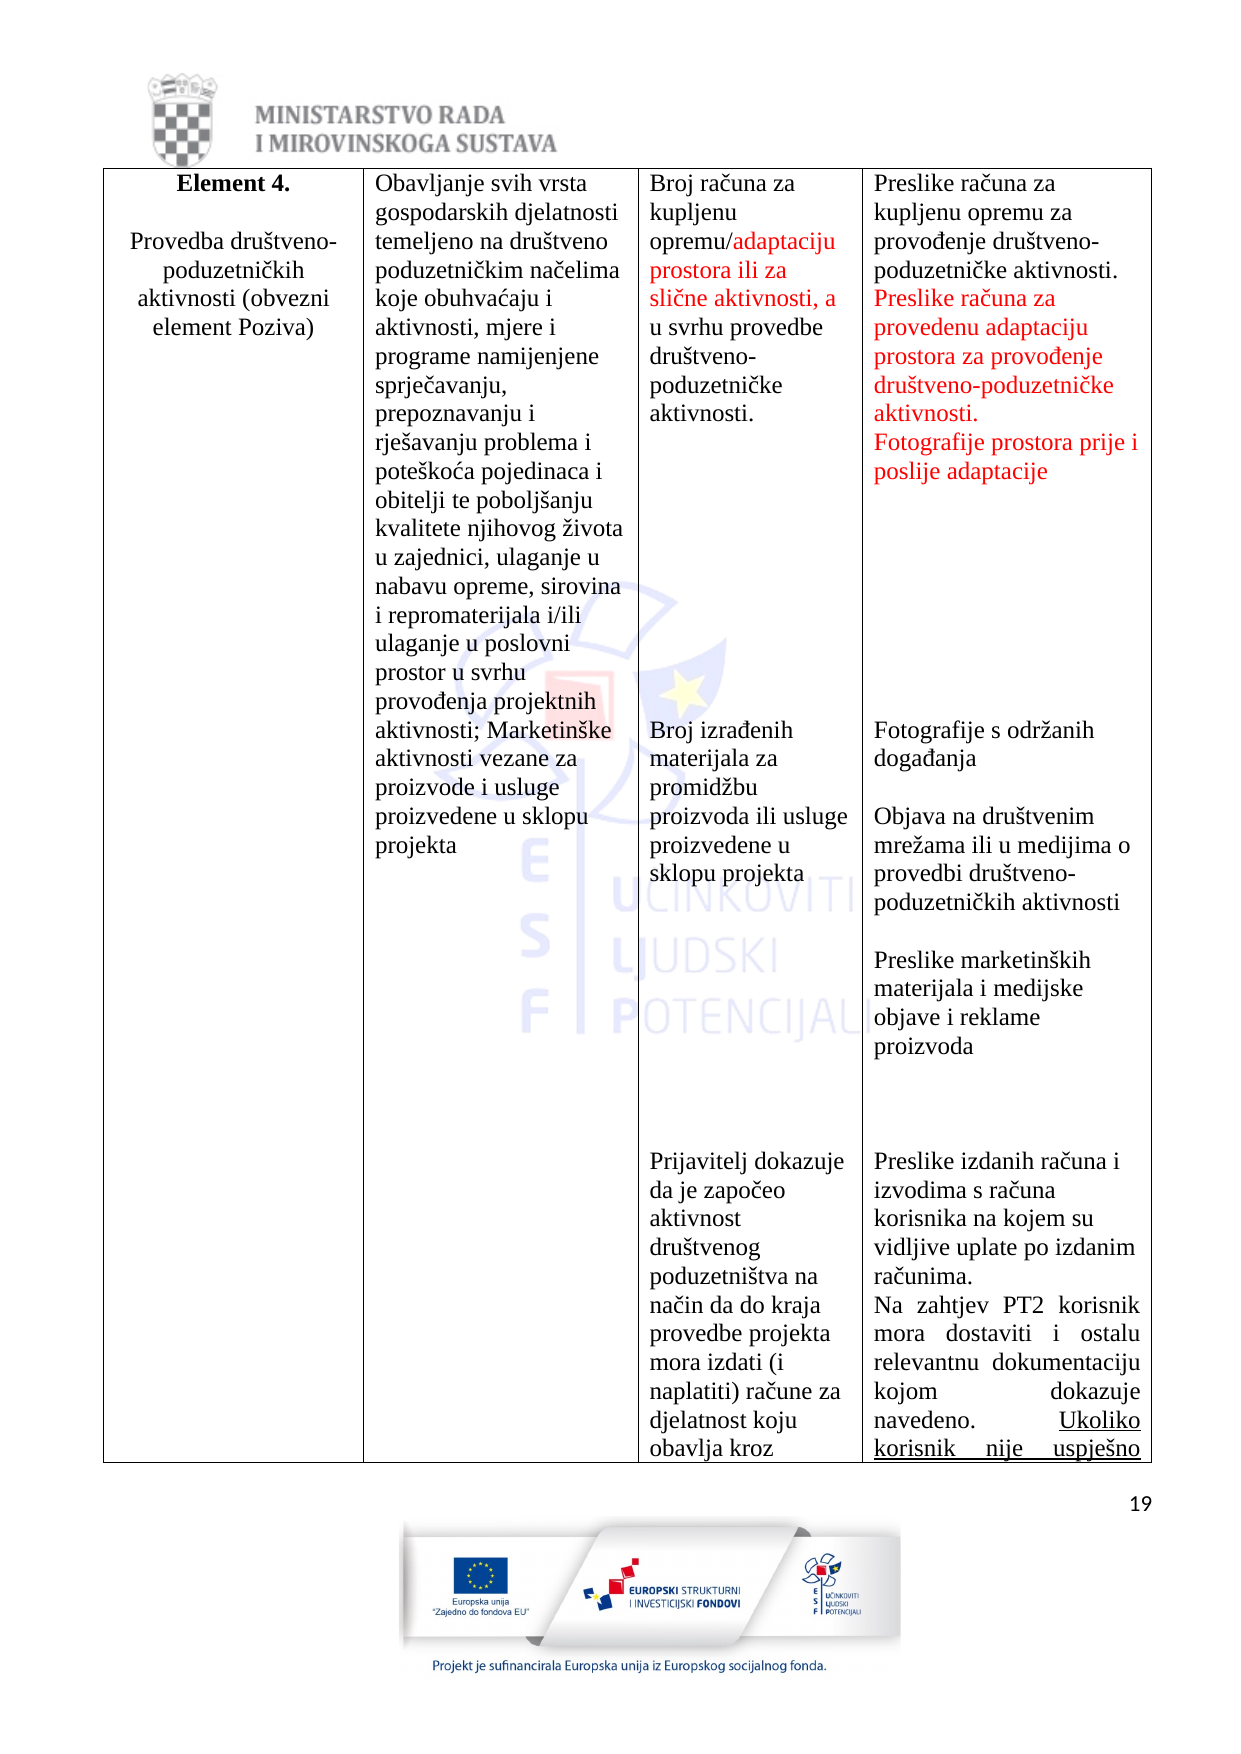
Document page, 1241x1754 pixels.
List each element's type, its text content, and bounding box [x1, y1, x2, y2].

picture [398, 1516, 901, 1681]
picture [147, 73, 586, 168]
table_cell Element 4. Provedba društveno-poduzetničkih aktivnosti (obvezni element Poziva) [104, 169, 363, 1462]
